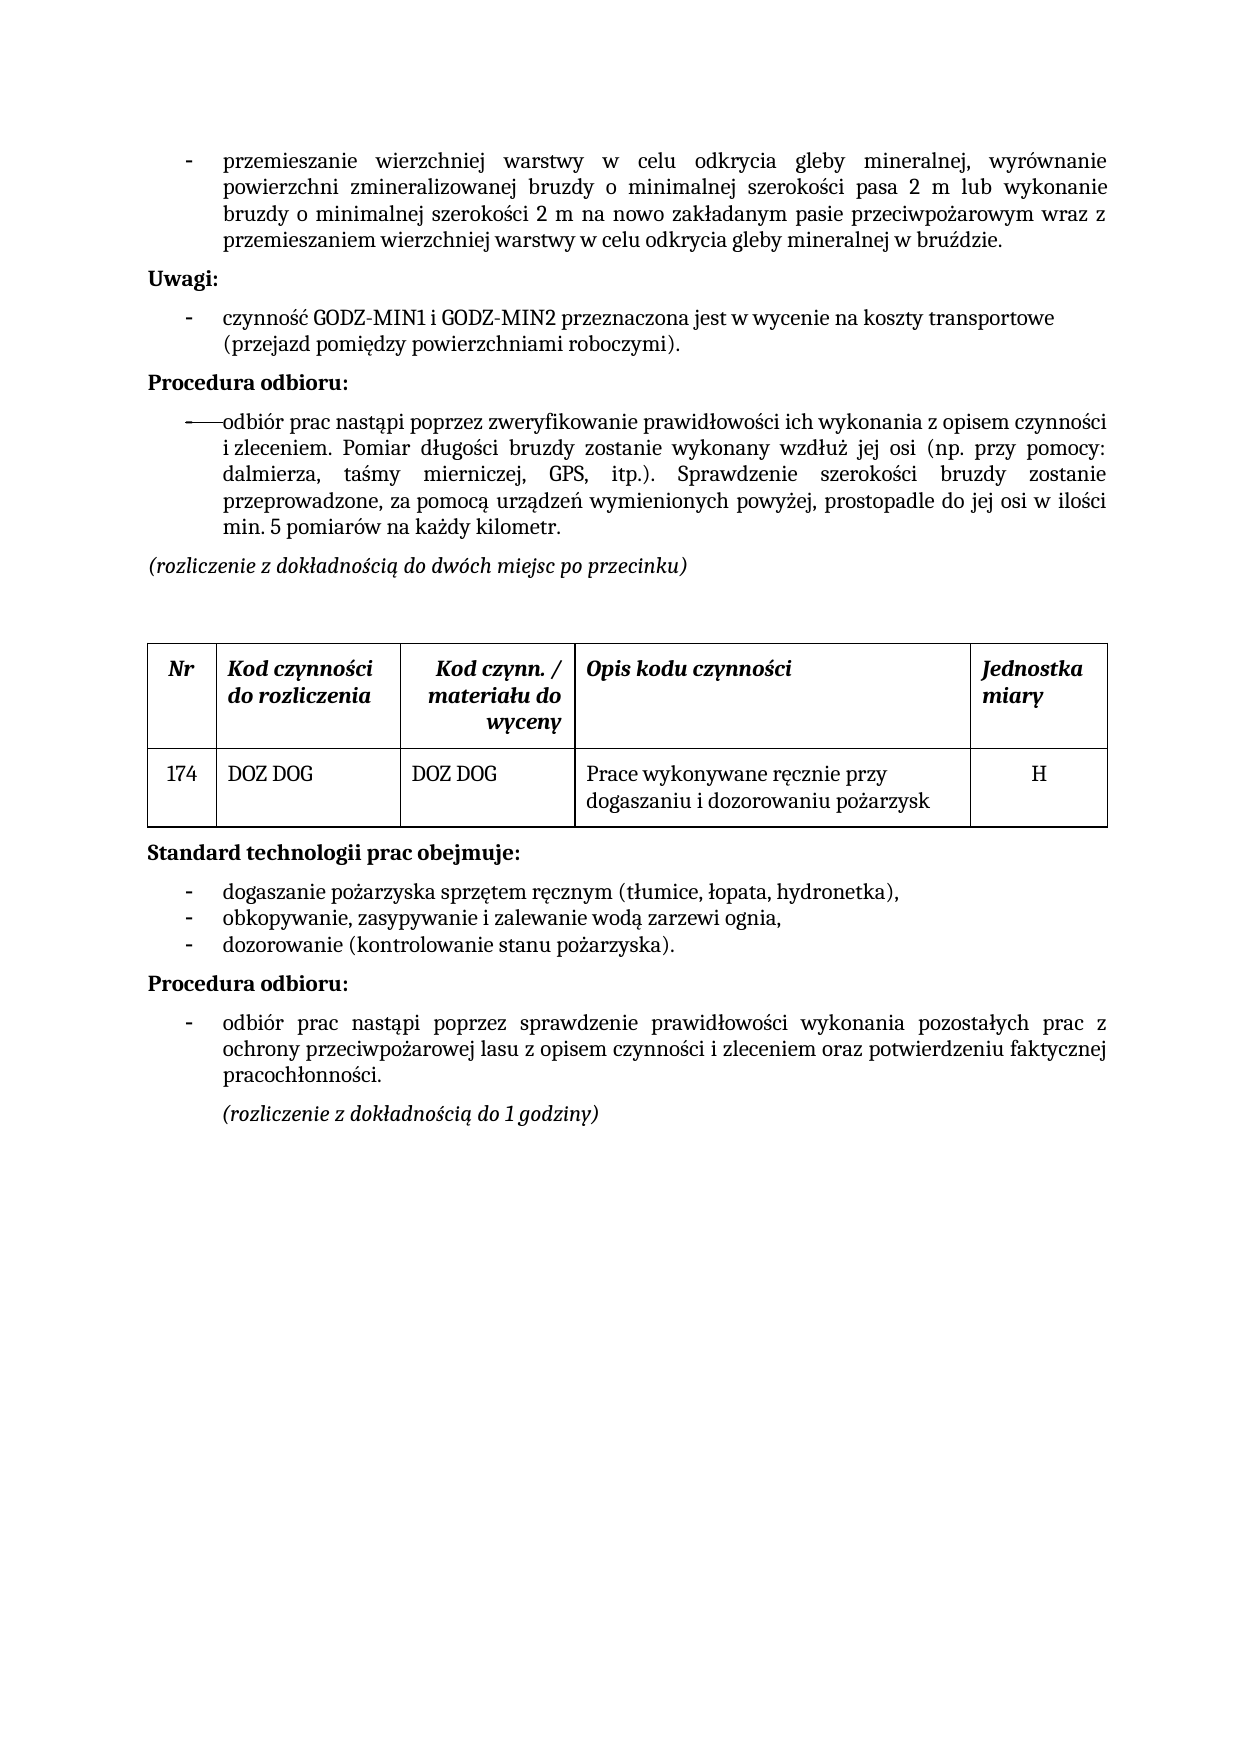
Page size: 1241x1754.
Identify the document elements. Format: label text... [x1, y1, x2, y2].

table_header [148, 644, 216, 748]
list dozorowanie (kontrolowanie stanu pożarzyska). [185, 932, 1107, 958]
list odbiór prac nastąpi poprzez sprawdzenie prawidłowości wykonania pozostałych prac z ochrony przeciwpożarowej lasu z opisem czynności i zleceniem oraz potwierdzeniu faktycznej pracochłonności. [185, 1009, 1107, 1088]
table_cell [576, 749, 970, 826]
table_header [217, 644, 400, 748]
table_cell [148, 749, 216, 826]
text Procedura odbioru: [148, 970, 1107, 997]
text Uwagi: [148, 266, 1107, 292]
list odbiór prac nastąpi poprzez zweryfikowanie prawidłowości ich wykonania z opisem czynności i zleceniem. Pomiar długości bruzdy zostanie wykonany wzdłuż jej osi (np. przy pomocy: dalmierza, taśmy mierniczej, GPS, itp.). Sprawdzenie szerokości bruzdy zostanie przeprowadzone, za pomocą urządzeń wymienionych powyżej, prostopadle do jej osi w ilości min. 5 pomiarów na każdy kilometr. [185, 408, 1107, 540]
list przemieszanie wierzchniej warstwy w celu odkrycia gleby mineralnej, wyrównanie powierzchni zmineralizowanej bruzdy o minimalnej szerokości pasa 2 m lub wykonanie bruzdy o minimalnej szerokości 2 m na nowo zakładanym pasie przeciwpożarowym wraz z przemieszaniem wierzchniej warstwy w celu odkrycia gleby mineralnej w bruździe. [185, 148, 1107, 253]
text Standard technologii prac obejmuje: [148, 840, 1107, 866]
text (rozliczenie z dokładnością do 1 godziny) [148, 1101, 1107, 1127]
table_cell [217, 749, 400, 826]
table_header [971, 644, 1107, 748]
text (rozliczenie z dokładnością do dwóch miejsc po przecinku) [148, 553, 1107, 579]
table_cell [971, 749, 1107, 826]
list obkopywanie, zasypywanie i zalewanie wodą zarzewi ognia, [185, 905, 1107, 932]
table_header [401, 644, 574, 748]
list czynność GODZ-MIN1 i GODZ-MIN2 przeznaczona jest w wycenie na koszty transportowe (przejazd pomiędzy powierzchniami roboczymi). [185, 304, 1107, 357]
text Procedura odbioru: [148, 369, 1107, 396]
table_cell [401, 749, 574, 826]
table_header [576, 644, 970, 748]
list dogaszanie pożarzyska sprzętem ręcznym (tłumice, łopata, hydronetka), [185, 879, 1107, 905]
